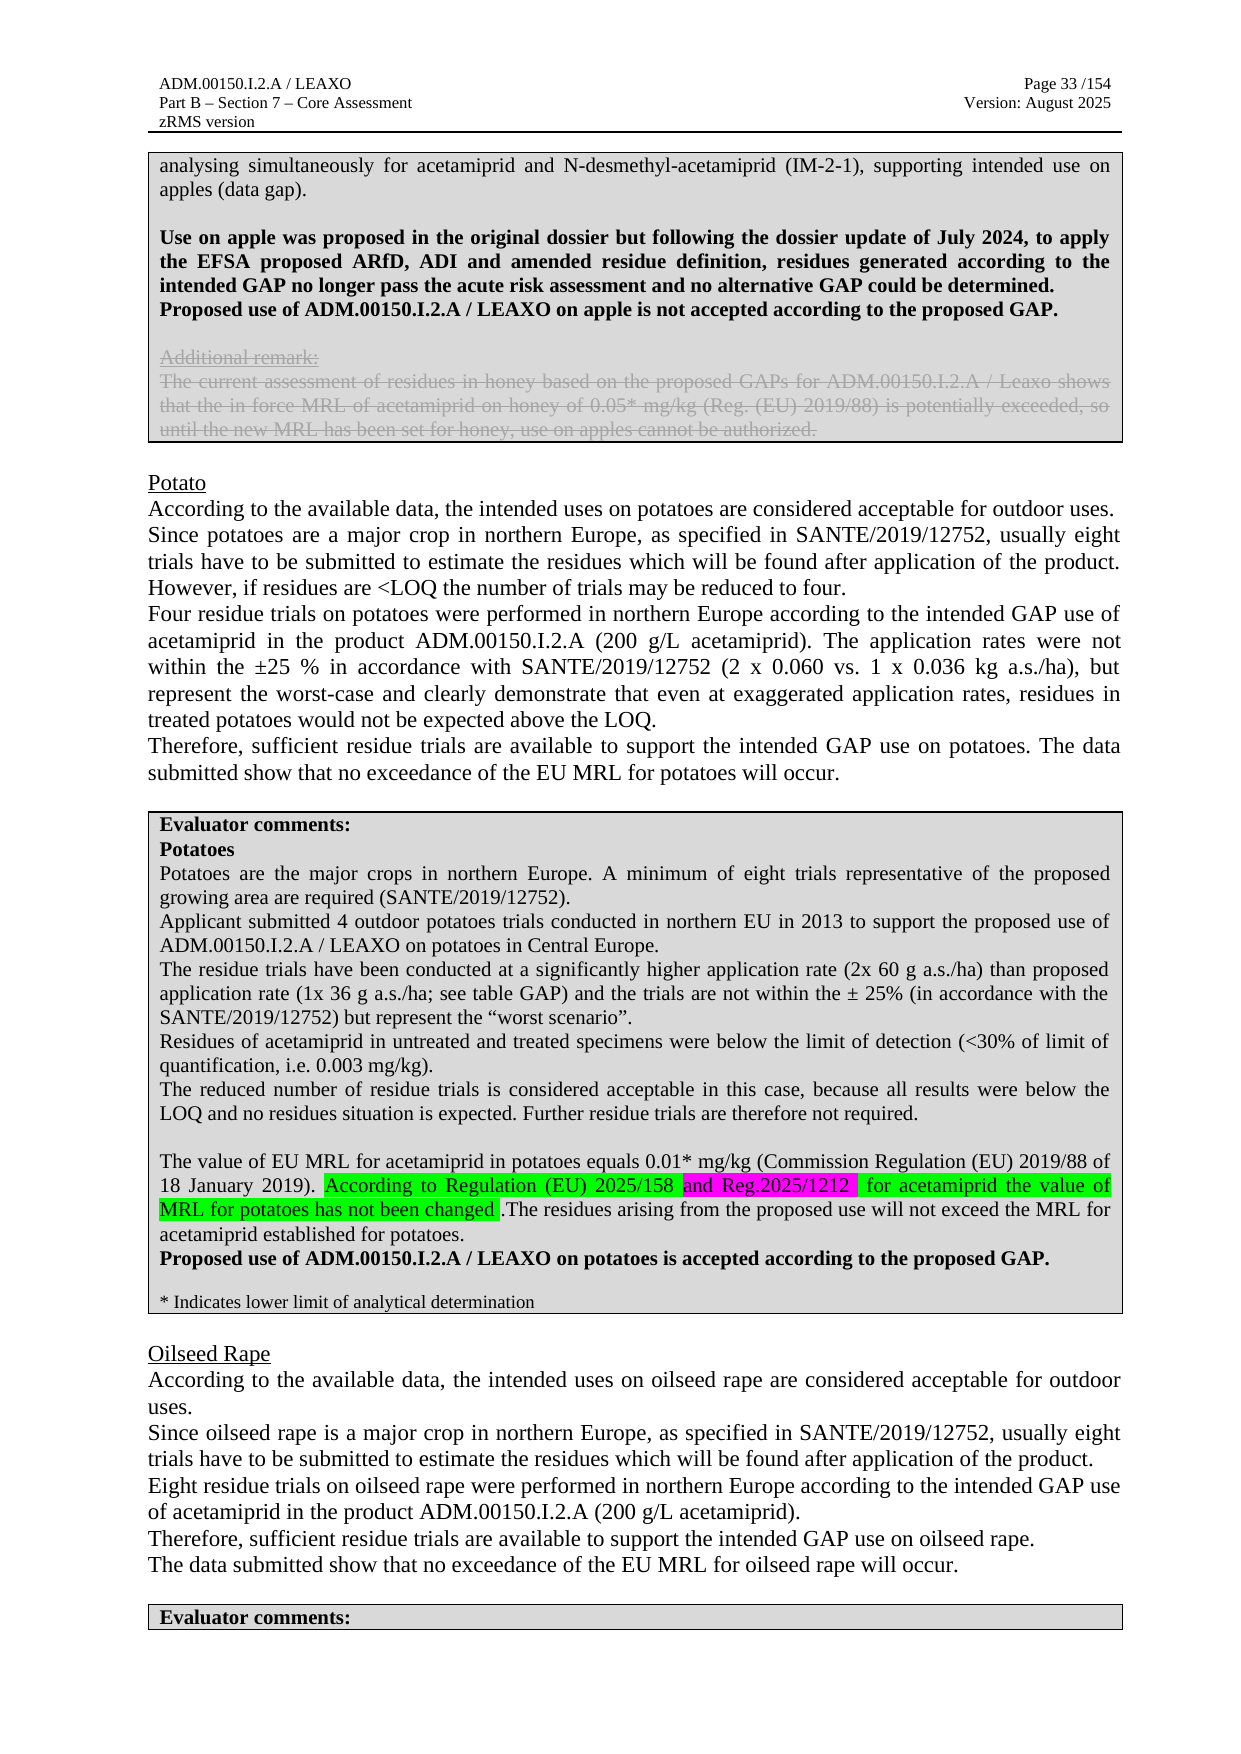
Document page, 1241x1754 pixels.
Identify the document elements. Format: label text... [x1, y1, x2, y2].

text Potato [148, 469, 1122, 495]
text The data submitted show that no exceedance of the EU MRL for oilseed rape will occur. [148, 1551, 1122, 1577]
text Since oilseed rape is a major crop in northern Europe, as specified in SANTE/2019/12752, usually eight trials have to be submitted to estimate the residues which will be found after application of the product. [148, 1419, 1122, 1472]
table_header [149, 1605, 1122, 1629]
text According to the available data, the intended uses on oilseed rape are considered acceptable for outdoor uses. [148, 1366, 1122, 1419]
text Since potatoes are a major crop in northern Europe, as specified in SANTE/2019/12752, usually eight trials have to be submitted to estimate the residues which will be found after application of the product. However, if residues are <LOQ the number of trials may be reduced to four. [148, 521, 1122, 601]
text Four residue trials on potatoes were performed in northern Europe according to the intended GAP use of acetamiprid in the product ADM.00150.I.2.A (200 g/L acetamiprid). The application rates were not within the ±25 % in accordance with SANTE/2019/12752 (2 x 0.060 vs. 1 x 0.036 kg a.s./ha), but represent the worst-case and clearly demonstrate that even at exaggerated application rates, residues in treated potatoes would not be expected above the LOQ. [148, 601, 1122, 732]
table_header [149, 153, 1122, 441]
text Therefore, sufficient residue trials are available to support the intended GAP use on potatoes. The data submitted show that no exceedance of the EU MRL for potatoes will occur. [148, 732, 1122, 785]
text Therefore, sufficient residue trials are available to support the intended GAP use on oilseed rape. [148, 1524, 1122, 1551]
table_header Evaluator comments: Potatoes Potatoes are the major crops in northern Europe. A minimum of eight trials representative of the proposed growing area are required (SANTE/2019/12752). Applicant submitted 4 outdoor potatoes trials conducted in northern EU in 2013 to support the proposed use of ADM.00150.I.2.A / LEAXO on potatoes in Central Europe. The residue trials have been conducted at a significantly higher application rate (2x 60 g a.s./ha) than proposed application rate (1x 36 g a.s./ha; see table GAP) and the trials are not within the ± 25% (in accordance with the SANTE/2019/12752) but represent the “worst scenario”. Residues of acetamiprid in untreated and treated specimens were below the limit of detection (<30% of limit of quantification, i.e. 0.003 mg/kg). The reduced number of residue trials is considered acceptable in this case, because all results were below the LOQ and no residues situation is expected. Further residue trials are therefore not required. The value of EU MRL for acetamiprid in potatoes equals 0.01* mg/kg (Commission Regulation (EU) 2019/88 of 18 January 2019). According to Regulation (EU) 2025/158 and Reg.2025/1212 for acetamiprid the value of MRL for potatoes has not been changed .The residues arising from the proposed use will not exceed the MRL for acetamiprid established for potatoes. Proposed use of ADM.00150.I.2.A / LEAXO on potatoes is accepted according to the proposed GAP. * Indicates lower limit of analytical determination [149, 813, 1122, 1313]
text Eight residue trials on oilseed rape were performed in northern Europe according to the intended GAP use of acetamiprid in the product ADM.00150.I.2.A (200 g/L acetamiprid). [148, 1472, 1122, 1524]
text According to the available data, the intended uses on potatoes are considered acceptable for outdoor uses. [148, 495, 1122, 521]
text Oilseed Rape [148, 1340, 1122, 1366]
